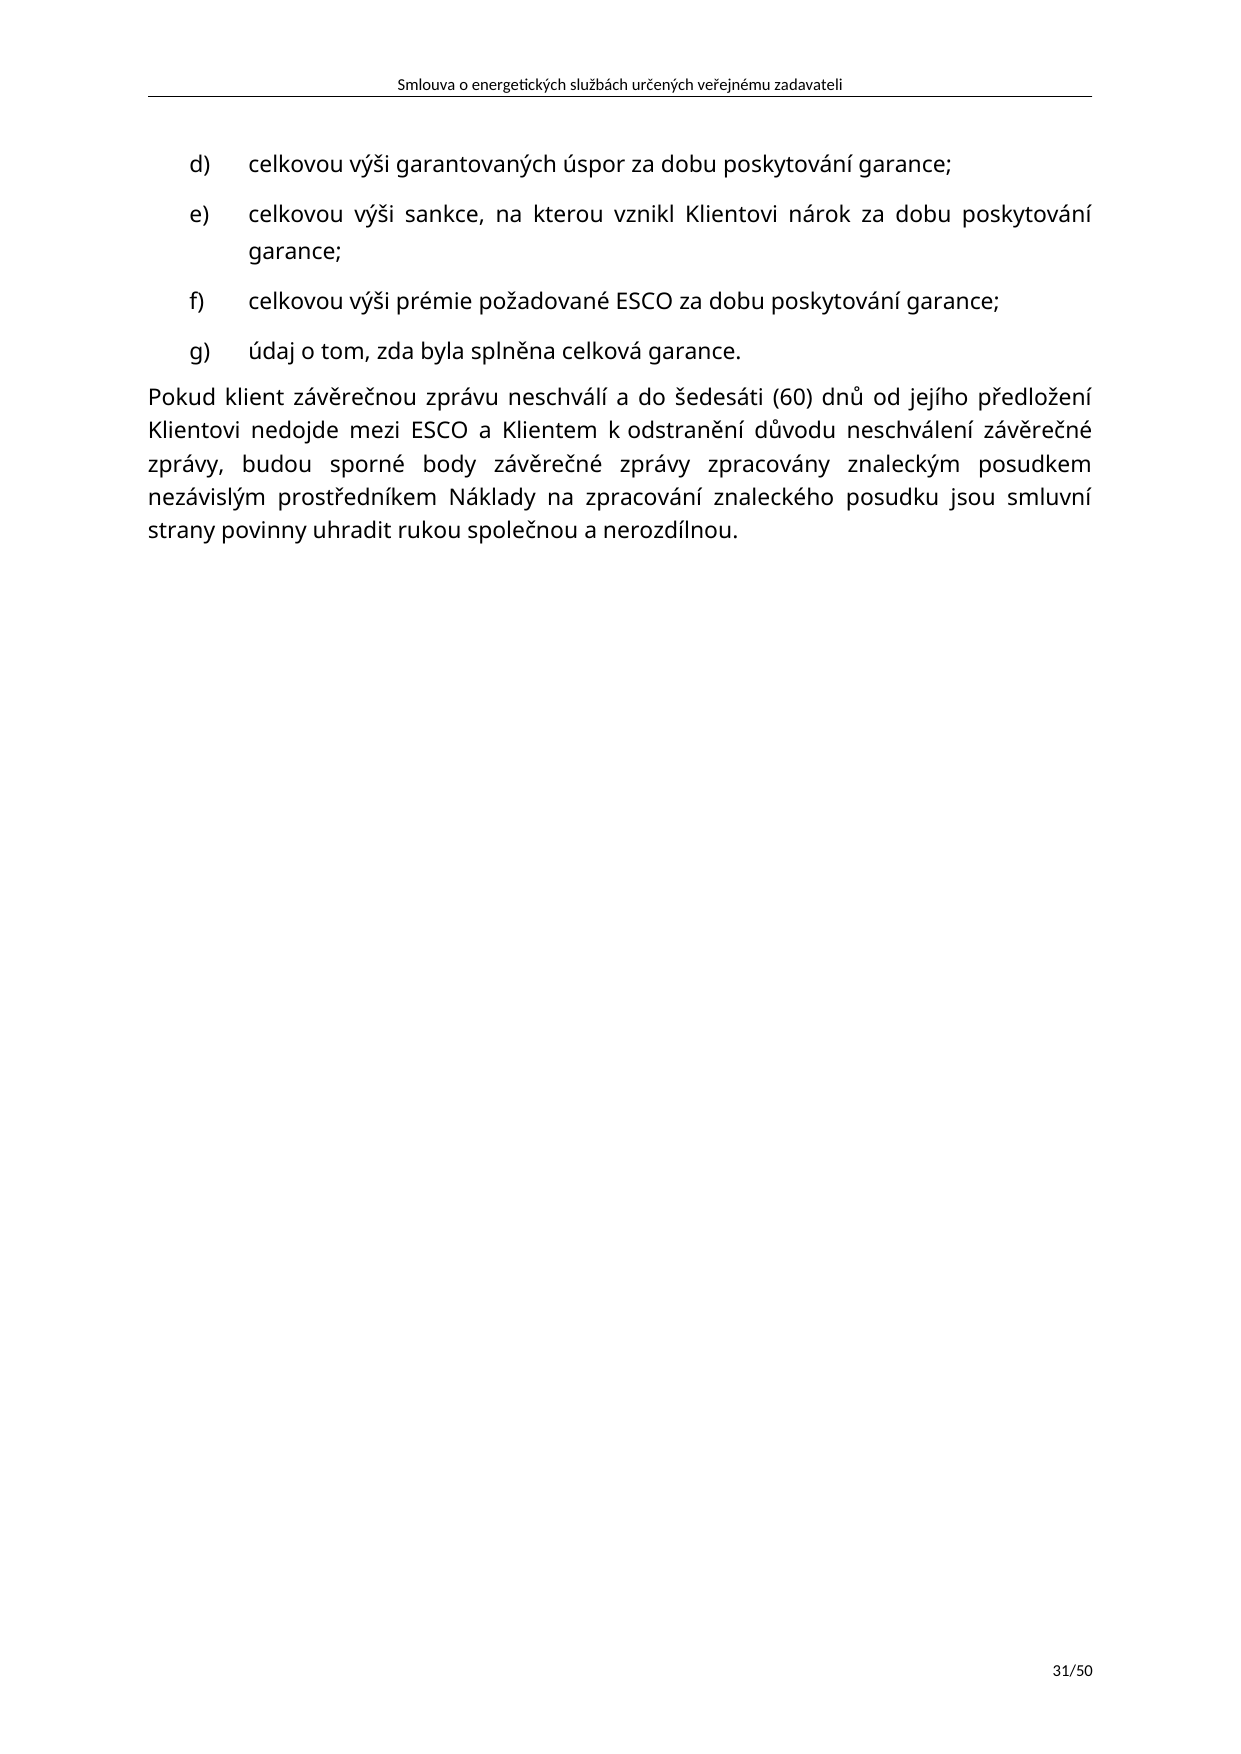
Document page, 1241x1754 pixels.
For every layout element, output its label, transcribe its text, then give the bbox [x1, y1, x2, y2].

subtitle celkovou výši sankce, na kterou vznikl Klientovi nárok za dobu poskytování garance; [189, 198, 1092, 266]
subtitle údaj o tom, zda byla splněna celková garance. [189, 335, 1092, 366]
subtitle celkovou výši prémie požadované ESCO za dobu poskytování garance; [189, 285, 1092, 316]
list Pokud klient závěrečnou zprávu neschválí a do šedesáti (60) dnů od jejího předložení Klientovi nedojde mezi ESCO a Klientem k odstranění důvodu neschválení závěrečné zprávy, budou sporné body závěrečné zprávy zpracovány znaleckým posudkem nezávislým prostředníkem Náklady na zpracování znaleckého posudku jsou smluvní strany povinny uhradit rukou společnou a nerozdílnou. [148, 379, 1092, 546]
subtitle celkovou výši garantovaných úspor za dobu poskytování garance; [189, 148, 1092, 179]
